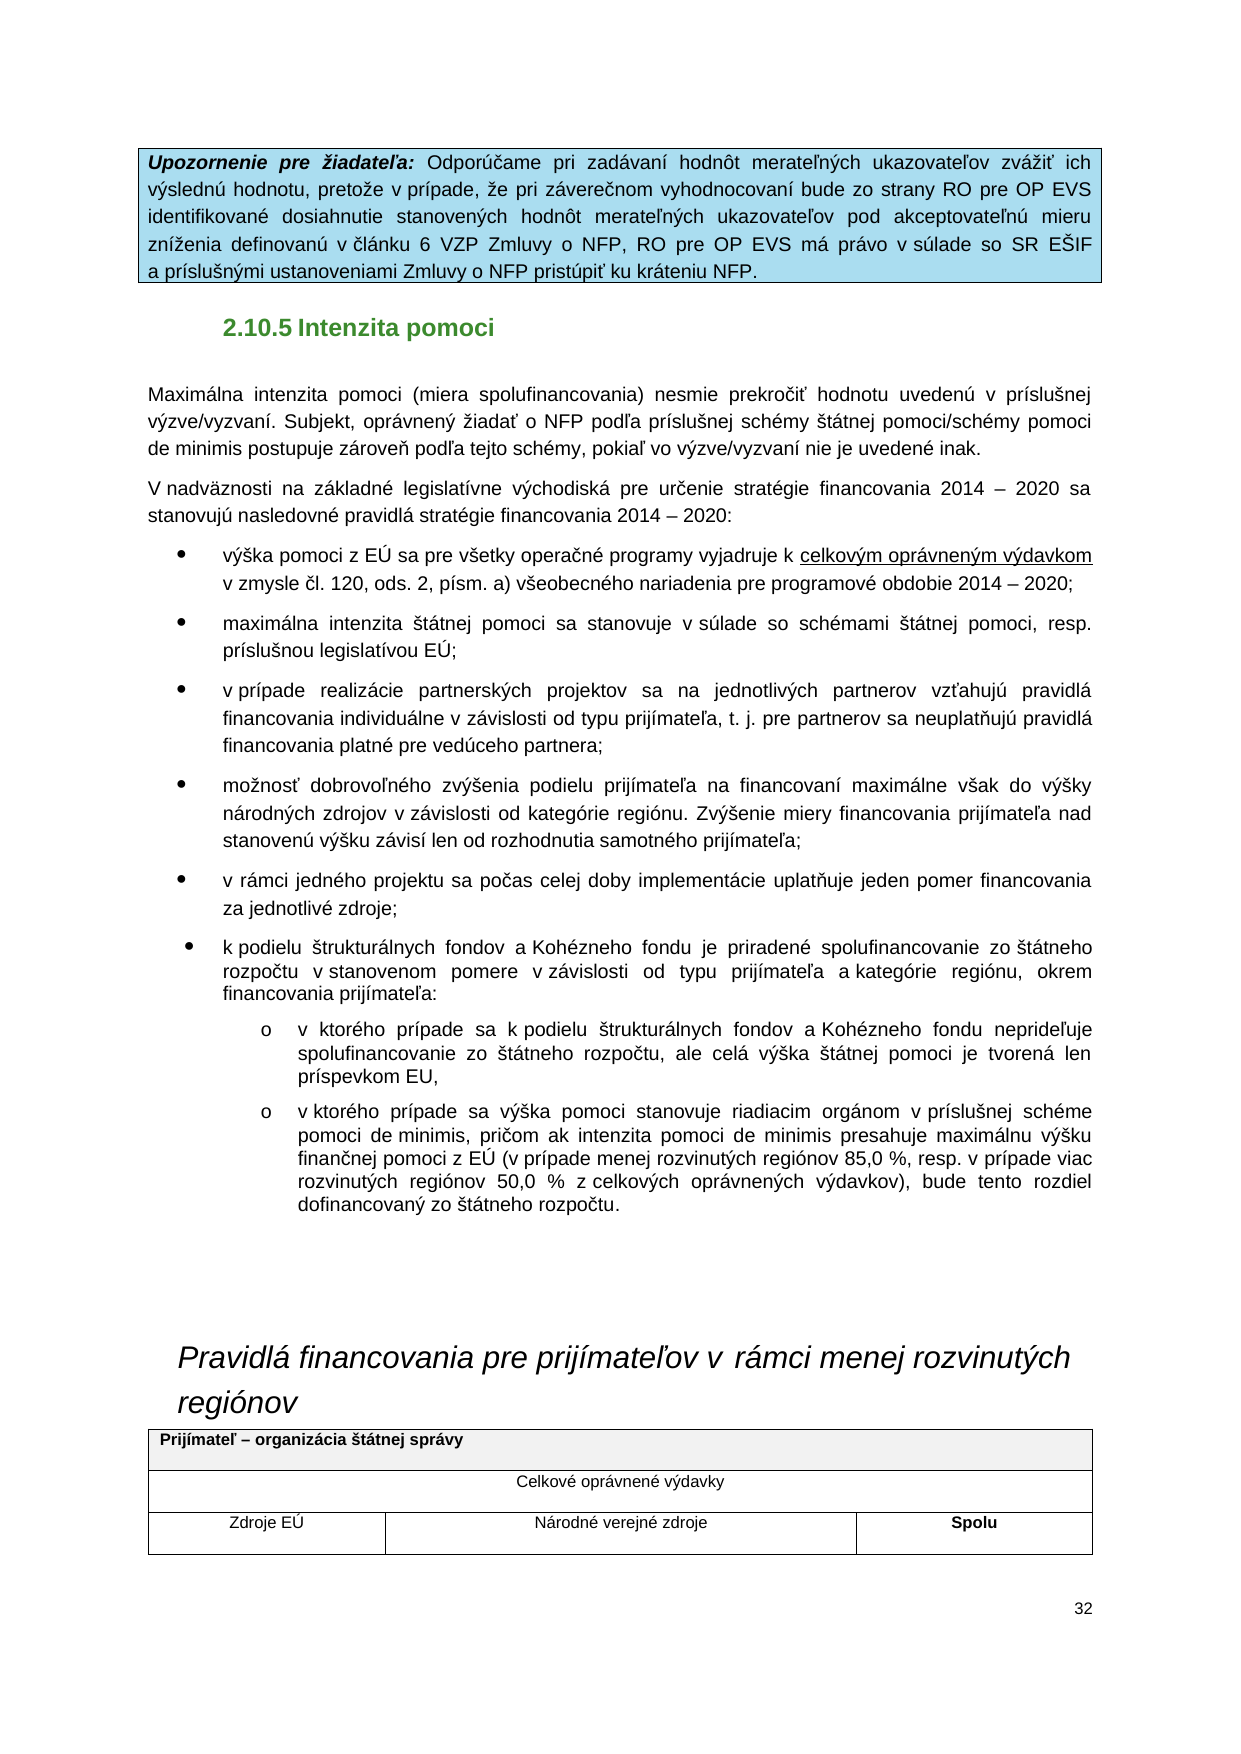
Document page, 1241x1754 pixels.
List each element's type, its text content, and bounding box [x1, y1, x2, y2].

list výška pomoci z EÚ sa pre všetky operačné programy vyjadruje k celkovým oprávneným výdavkom v zmysle čl. 120, ods. 2, písm. a) všeobecného nariadenia pre programové obdobie 2014 – 2020; [177, 544, 1092, 594]
list v rámci jedného projektu sa počas celej doby implementácie uplatňuje jeden pomer financovania za jednotlivé zdroje; [177, 868, 1092, 919]
table_header Prijímateľ – organizácia štátnej správy [149, 1430, 1092, 1470]
subtitle 2.10.5 Intenzita pomoci [223, 313, 1092, 342]
text Upozornenie pre žiadateľa: Odporúčame pri zadávaní hodnôt merateľných ukazovateľov zvážiť ich výslednú hodnotu, pretože v prípade, že pri záverečnom vyhodnocovaní bude zo strany RO pre OP EVS identifikované dosiahnutie stanovených hodnôt merateľných ukazovateľov pod akceptovateľnú mieru zníženia definovanú v článku 6 VZP Zmluvy o NFP, RO pre OP EVS má právo v súlade so SR EŠIF a príslušnými ustanoveniami Zmluvy o NFP pristúpiť ku kráteniu NFP. [139, 149, 1101, 282]
text V nadväznosti na základné legislatívne východiská pre určenie stratégie financovania 2014 – 2020 sa stanovujú nasledovné pravidlá stratégie financovania 2014 – 2020: [148, 477, 1092, 527]
list maximálna intenzita štátnej pomoci sa stanovuje v súlade so schémami štátnej pomoci, resp. príslušnou legislatívou EÚ; [177, 611, 1092, 662]
table_cell Národné verejné zdroje [386, 1513, 856, 1554]
table_cell Spolu [857, 1513, 1092, 1554]
list k podielu štrukturálnych fondov a Kohézneho fondu je priradené spolufinancovanie zo štátneho rozpočtu v stanovenom pomere v závislosti od typu prijímateľa a kategórie regiónu, okrem financovania prijímateľa: [185, 936, 1092, 1005]
list v prípade realizácie partnerských projektov sa na jednotlivých partnerov vzťahujú pravidlá financovania individuálne v závislosti od typu prijímateľa, t. j. pre partnerov sa neuplatňujú pravidlá financovania platné pre vedúceho partnera; [177, 679, 1092, 757]
list možnosť dobrovoľného zvýšenia podielu prijímateľa na financovaní maximálne však do výšky národných zdrojov v závislosti od kategórie regiónu. Zvýšenie miery financovania prijímateľa nad stanovenú výšku závisí len od rozhodnutia samotného prijímateľa; [177, 774, 1092, 852]
list v ktorého prípade sa výška pomoci stanovuje riadiacim orgánom v príslušnej schéme pomoci de minimis, pričom ak intenzita pomoci de minimis presahuje maximálnu výšku finančnej pomoci z EÚ (v prípade menej rozvinutých regiónov 85,0 %, resp. v prípade viac rozvinutých regiónov 50,0 % z celkových oprávnených výdavkov), bude tento rozdiel dofinancovaný zo štátneho rozpočtu. [260, 1100, 1092, 1215]
list v ktorého prípade sa k podielu štrukturálnych fondov a Kohézneho fondu neprideľuje spolufinancovanie zo štátneho rozpočtu, ale celá výška štátnej pomoci je tvorená len príspevkom EU, [260, 1017, 1092, 1087]
table_cell Celkové oprávnené výdavky [149, 1471, 1092, 1512]
subtitle Pravidlá financovania pre prijímateľov v rámci menej rozvinutých regiónov [177, 1339, 1092, 1419]
table_cell Zdroje EÚ [149, 1513, 385, 1554]
text Maximálna intenzita pomoci (miera spolufinancovania) nesmie prekročiť hodnotu uvedenú v príslušnej výzve/vyzvaní. Subjekt, oprávnený žiadať o NFP podľa príslušnej schémy štátnej pomoci/schémy pomoci de minimis postupuje zároveň podľa tejto schémy, pokiaľ vo výzve/vyzvaní nie je uvedené inak. [148, 383, 1092, 460]
